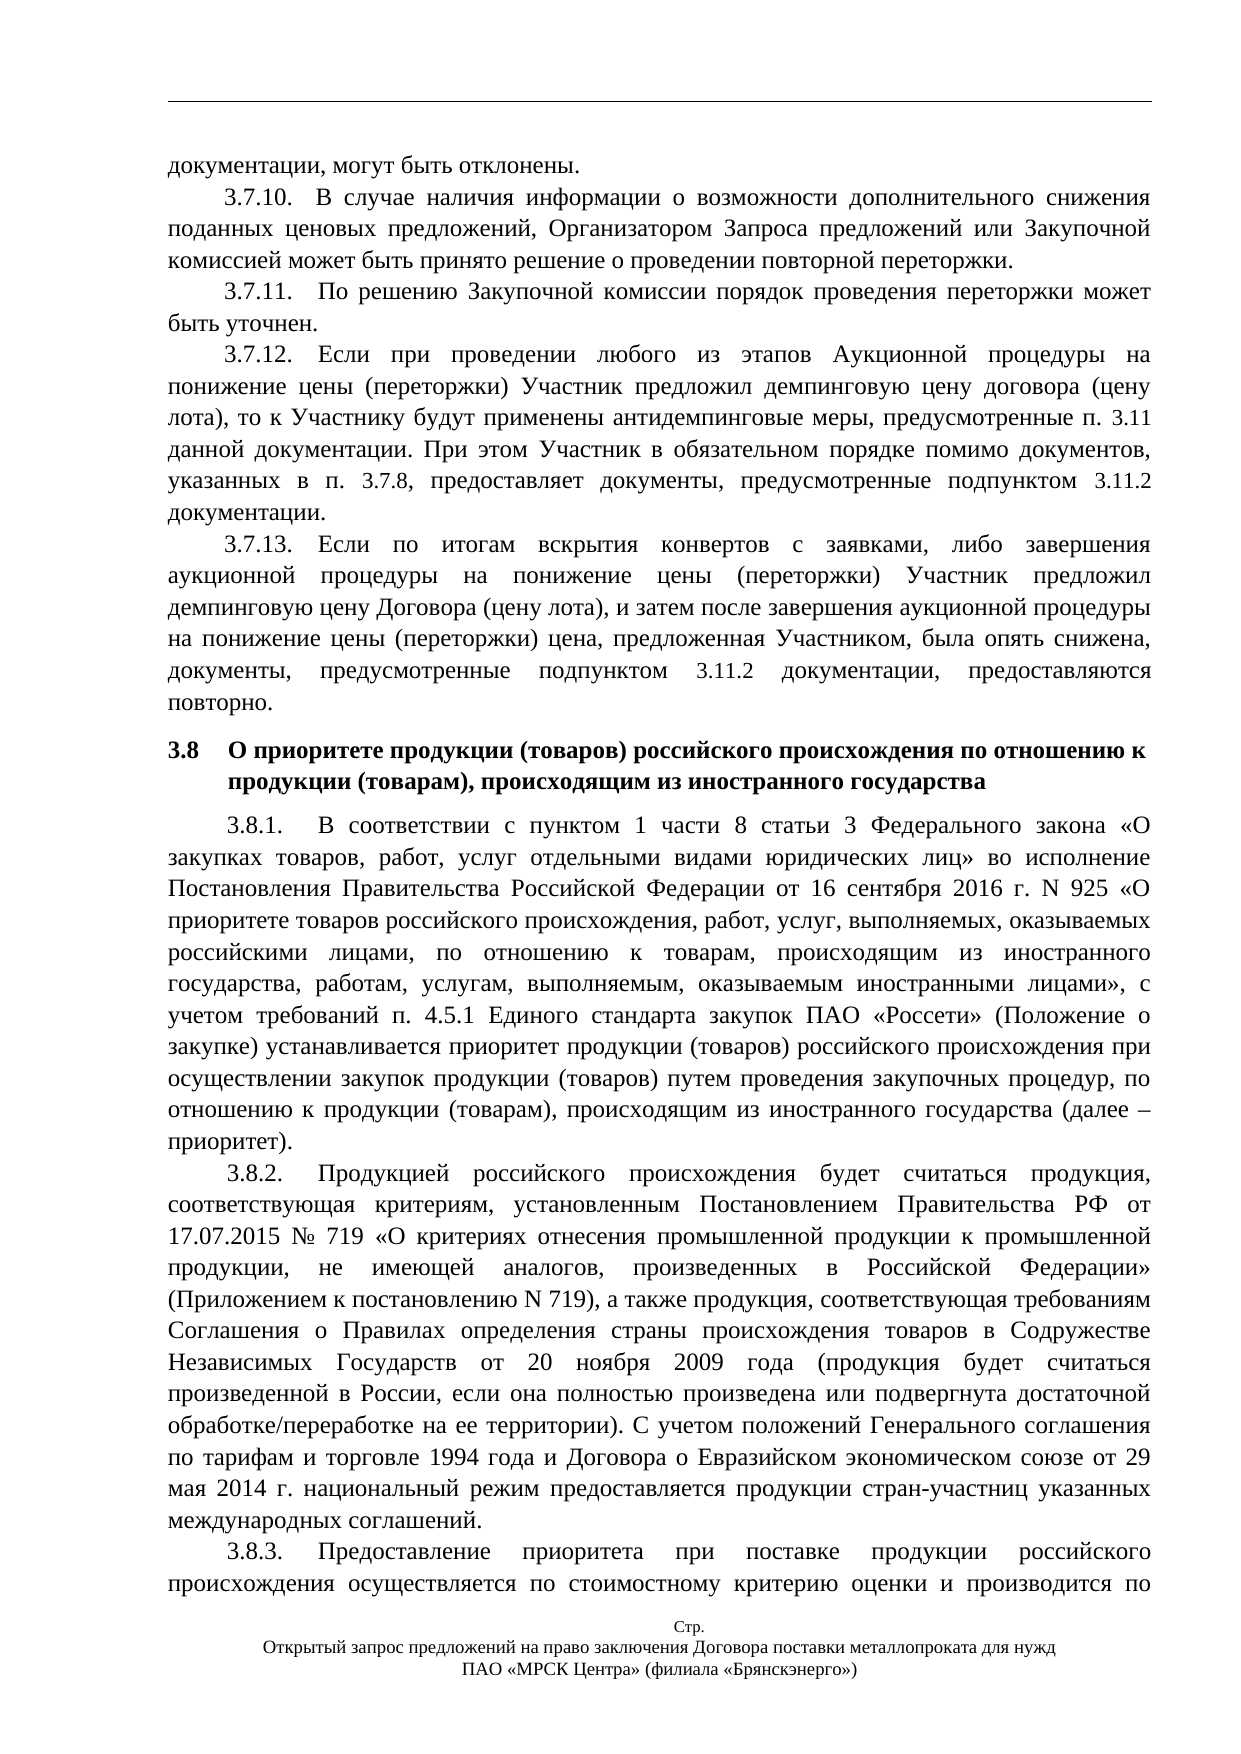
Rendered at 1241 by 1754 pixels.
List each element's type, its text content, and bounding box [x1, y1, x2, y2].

list Если при проведении любого из этапов Аукционной процедуры на понижение цены (переторжки) Участник предложил демпинговую цену договора (цену лота), то к Участнику будут применены антидемпинговые меры, предусмотренные п. 3.11 данной документации. При этом Участник в обязательном порядке помимо документов, указанных в п. 3.7.8, предоставляет документы, предусмотренные подпунктом 3.11.2 документации. [168, 339, 1152, 526]
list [168, 1536, 1152, 1597]
list По решению Закупочной комиссии порядок проведения переторжки может быть уточнен. [168, 276, 1152, 337]
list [168, 150, 1152, 179]
list Если по итогам вскрытия конвертов с заявками, либо завершения аукционной процедуры на понижение цены (переторжки) Участник предложил демпинговую цену Договора (цену лота), и затем после завершения аукционной процедуры на понижение цены (переторжки) цена, предложенная Участником, была опять снижена, документы, предусмотренные подпунктом 3.11.2 документации, предоставляются повторно. [168, 529, 1152, 715]
list В соответствии с пунктом 1 части 8 статьи 3 Федерального закона «О закупках товаров, работ, услуг отдельными видами юридических лиц» во исполнение Постановления Правительства Российской Федерации от 16 сентября 2016 г. N 925 «О приоритете товаров российского происхождения, работ, услуг, выполняемых, оказываемых российскими лицами, по отношению к товарам, происходящим из иностранного государства, работам, услугам, выполняемым, оказываемым иностранными лицами», с учетом требований п. 4.5.1 Единого стандарта закупок ПАО «Россети» (Положение о закупке) устанавливается приоритет продукции (товаров) российского происхождения при осуществлении закупок продукции (товаров) путем проведения закупочных процедур, по отношению к продукции (товарам), происходящим из иностранного государства (далее – приоритет). [168, 810, 1152, 1155]
list В случае наличия информации о возможности дополнительного снижения поданных ценовых предложений, Организатором Запроса предложений или Закупочной комиссией может быть принято решение о проведении повторной переторжки. [168, 182, 1152, 273]
subtitle О приоритете продукции (товаров) российского происхождения по отношению к продукции (товарам), происходящим из иностранного государства [168, 735, 1152, 795]
list Продукцией российского происхождения будет считаться продукция, соответствующая критериям, установленным Постановлением Правительства РФ от 17.07.2015 № 719 «О критериях отнесения промышленной продукции к промышленной продукции, не имеющей аналогов, произведенных в Российской Федерации» (Приложением к постановлению N 719), а также продукция, соответствующая требованиям Соглашения о Правилах определения страны происхождения товаров в Содружестве Независимых Государств от 20 ноября 2009 года (продукция будет считаться произведенной в России, если она полностью произведена или подвергнута достаточной обработке/переработке на ее территории). С учетом положений Генерального соглашения по тарифам и торговле 1994 года и Договора о Евразийском экономическом союзе от 29 мая 2014 г. национальный режим предоставляется продукции стран-участниц указанных международных соглашений. [168, 1158, 1152, 1533]
